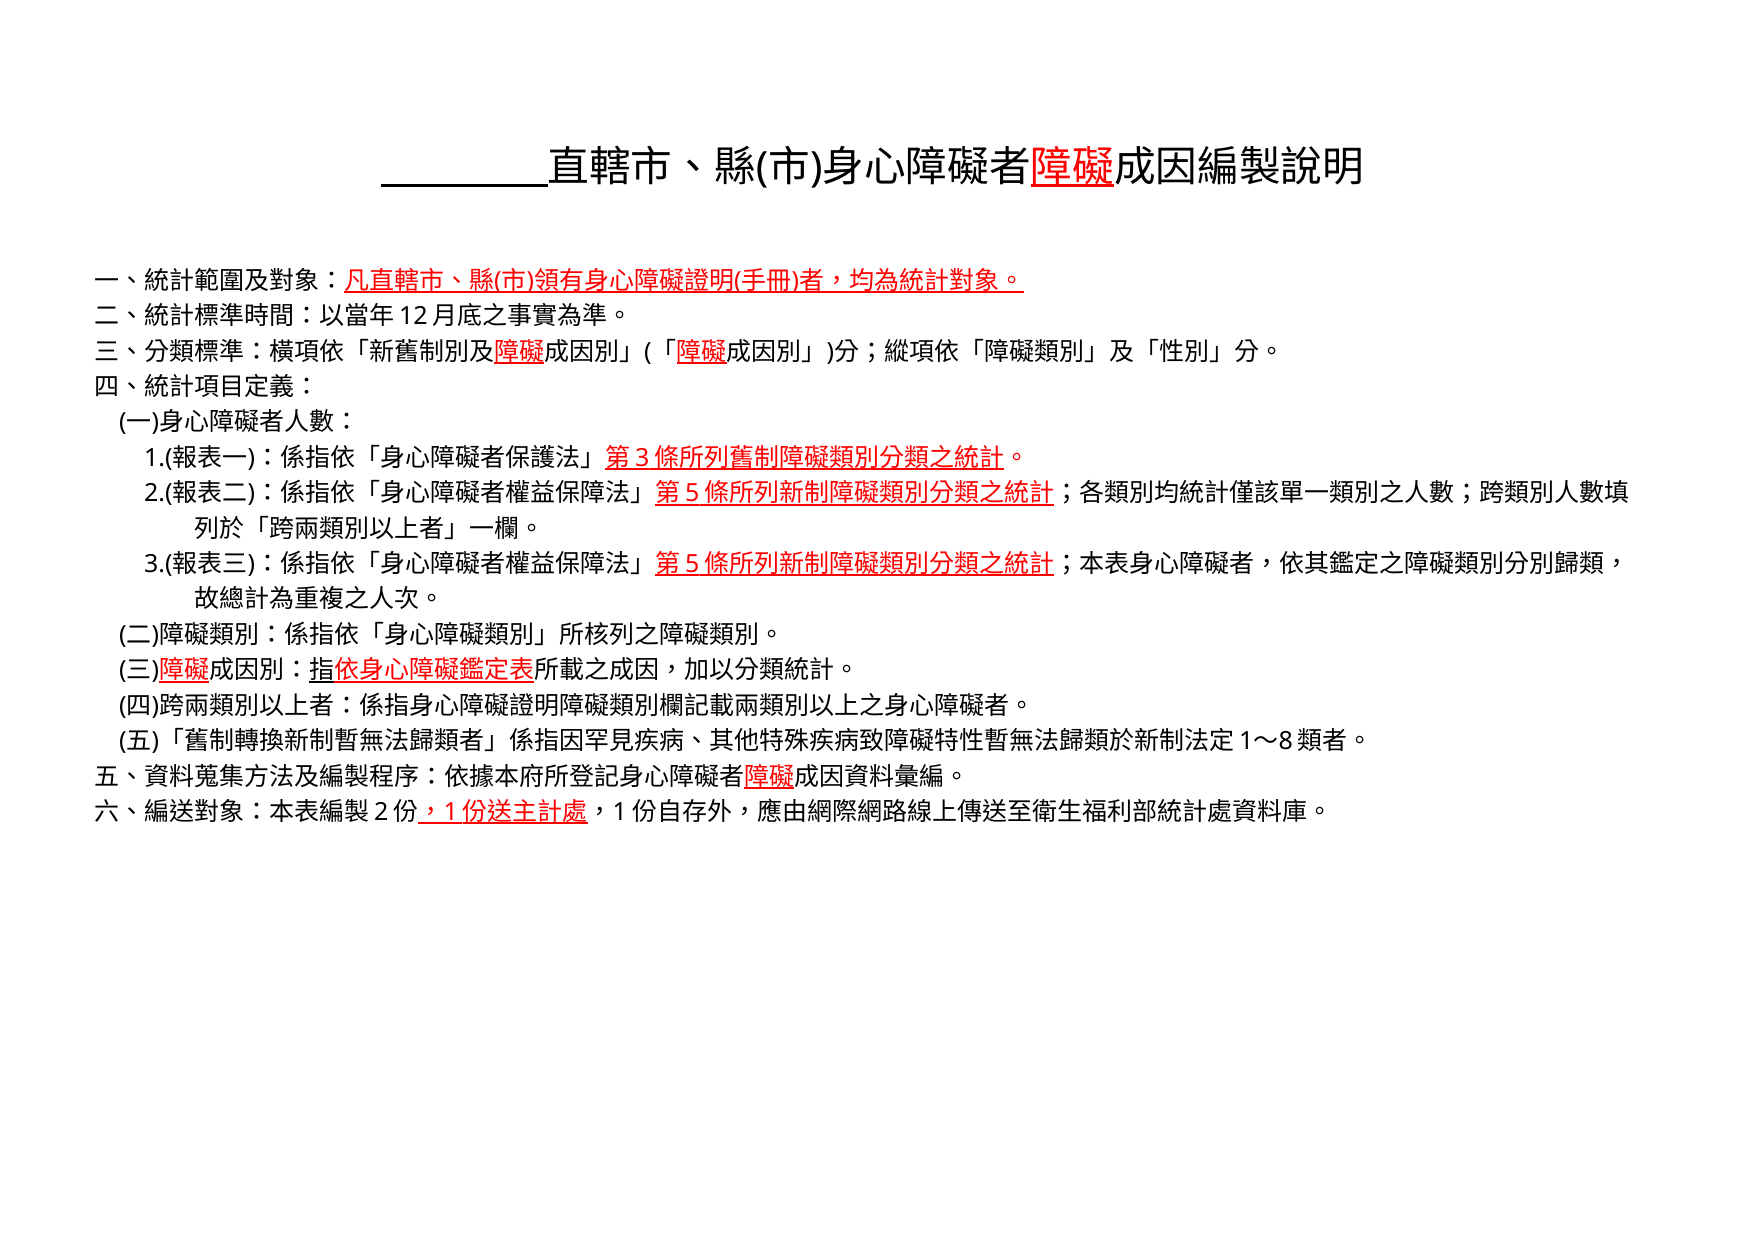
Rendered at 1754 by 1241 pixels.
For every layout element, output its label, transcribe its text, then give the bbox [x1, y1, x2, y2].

text 三、分類標準：橫項依「新舊制別及障礙成因別」(「障礙成因別」)分；縱項依「障礙類別」及「性別」分。 [94, 332, 1651, 367]
text 2.(報表二)：係指依「身心障礙者權益保障法」第5條所列新制障礙類別分類之統計；各類別均統計僅該單一類別之人數；跨類別人數填列於「跨兩類別以上者」一欄。 [144, 473, 1651, 544]
text 四、統計項目定義： [94, 367, 1651, 402]
text (五)「舊制轉換新制暫無法歸類者」係指因罕見疾病、其他特殊疾病致障礙特性暫無法歸類於新制法定1～8類者。 [119, 721, 1651, 757]
text (四)跨兩類別以上者：係指身心障礙證明障礙類別欄記載兩類別以上之身心障礙者。 [119, 686, 1651, 721]
text 二、統計標準時間：以當年12月底之事實為準。 [94, 296, 1651, 332]
text 3.(報表三)：係指依「身心障礙者權益保障法」第5條所列新制障礙類別分類之統計；本表身心障礙者，依其鑑定之障礙類別分別歸類，故總計為重複之人次。 [144, 544, 1651, 615]
text 一、統計範圍及對象：凡直轄市、縣(市)領有身心障礙證明(手冊)者，均為統計對象。 [94, 261, 1651, 296]
text 1.(報表一)：係指依「身心障礙者保護法」第3條所列舊制障礙類別分類之統計。 [144, 438, 1651, 473]
text 五、資料蒐集方法及編製程序：依據本府所登記身心障礙者障礙成因資料彙編。 [94, 757, 1651, 792]
text 直轄市、縣(市)身心障礙者障礙成因編製說明 [94, 133, 1651, 193]
text (二)障礙類別：係指依「身心障礙類別」所核列之障礙類別。 [119, 615, 1651, 650]
text (一)身心障礙者人數： [119, 402, 1651, 438]
text 六、編送對象：本表編製2份，1份送主計處，1份自存外，應由網際網路線上傳送至衛生福利部統計處資料庫。 [94, 792, 1651, 827]
text (三)障礙成因別：指依身心障礙鑑定表所載之成因，加以分類統計。 [119, 650, 1651, 686]
